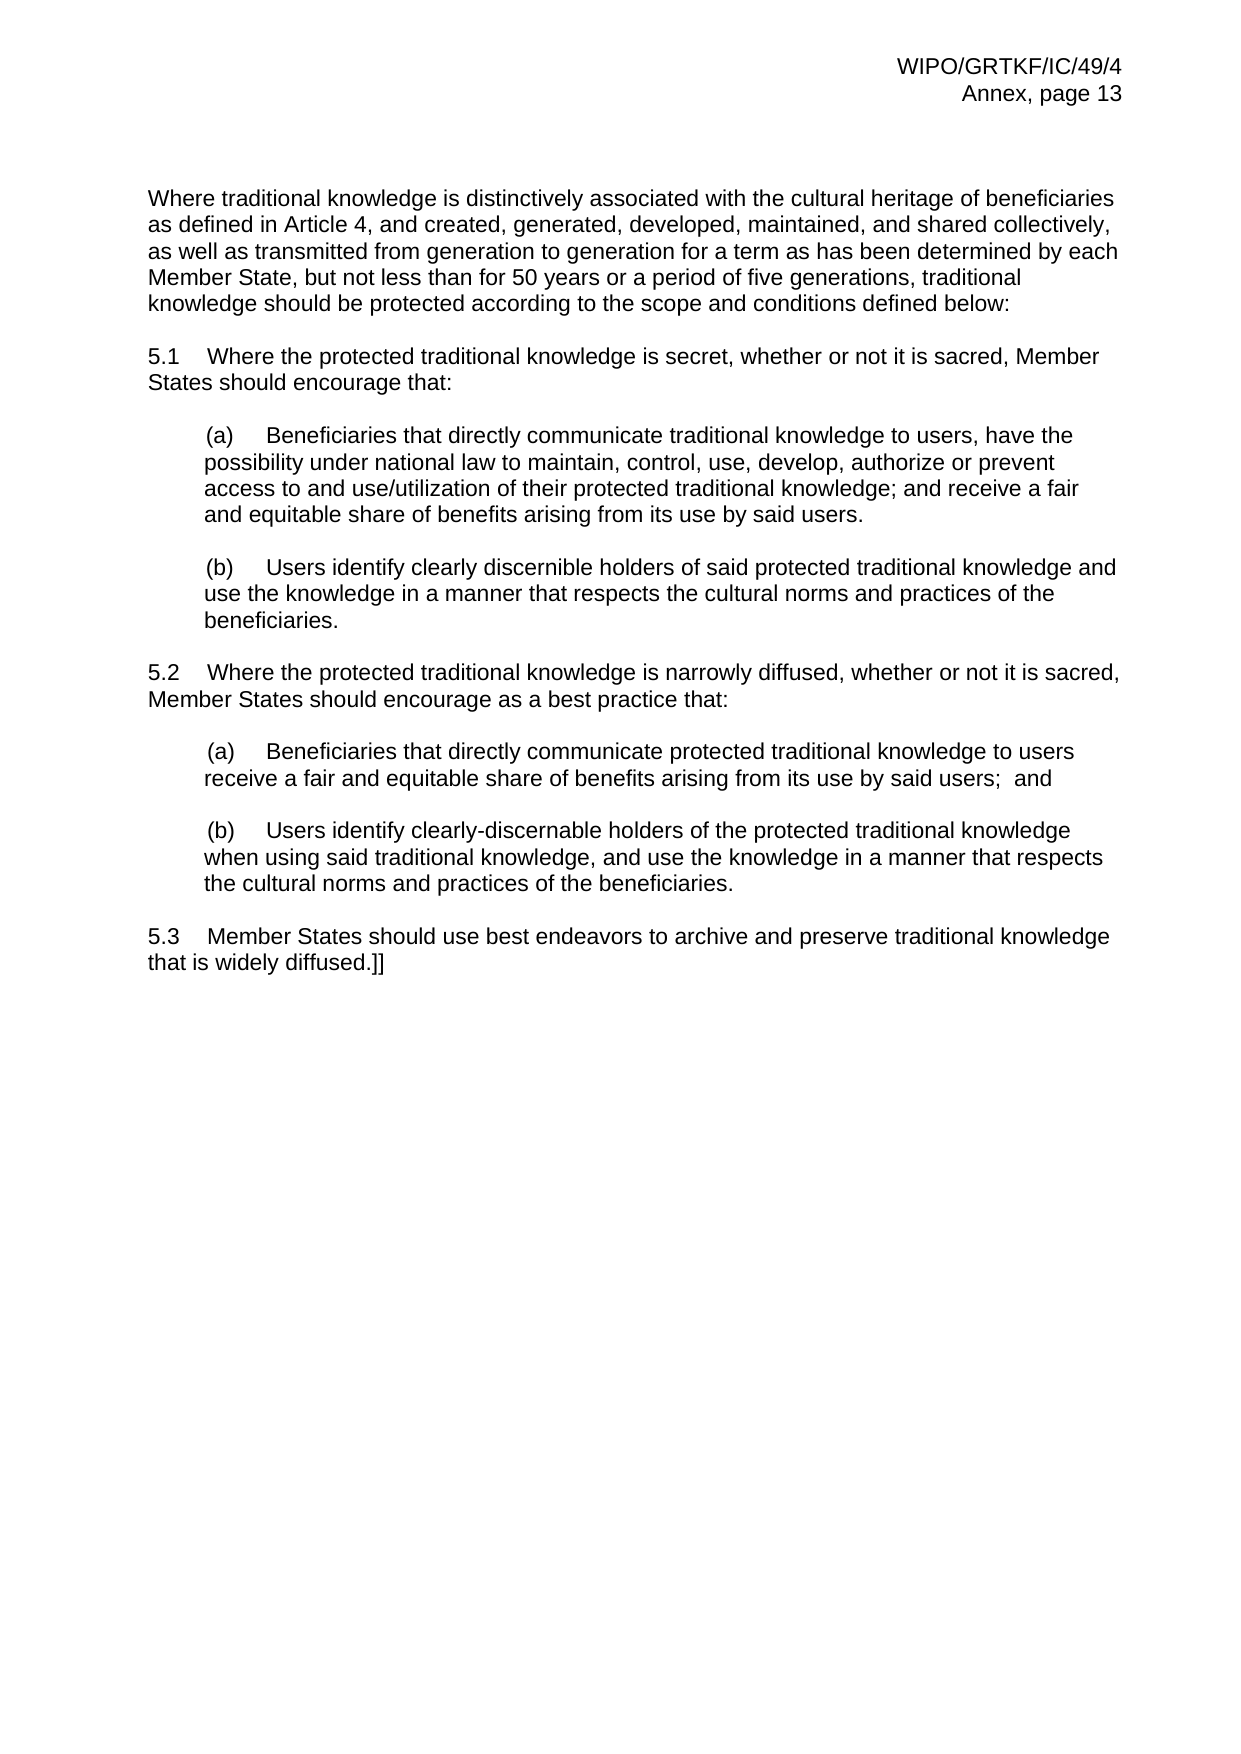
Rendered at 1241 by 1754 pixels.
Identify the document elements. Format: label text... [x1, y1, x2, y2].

text Where traditional knowledge is distinctively associated with the cultural heritage of beneficiaries as defined in Article 4, and created, generated, developed, maintained, and shared collectively, as well as transmitted from generation to generation for a term as has been determined by each Member State, but not less than for 50 years or a period of five generations, traditional knowledge should be protected according to the scope and conditions defined below: [148, 185, 1122, 317]
text 5.1 Where the protected traditional knowledge is secret, whether or not it is sacred, Member States should encourage that: [148, 343, 1122, 396]
text 5.3 Member States should use best endeavors to archive and preserve traditional knowledge that is widely diffused.]] [148, 923, 1122, 976]
text 5.2 Where the protected traditional knowledge is narrowly diffused, whether or not it is sacred, Member States should encourage as a best practice that: [148, 659, 1122, 712]
list Beneficiaries that directly communicate protected traditional knowledge to users receive a fair and equitable share of benefits arising from its use by said users; and [204, 738, 1122, 791]
text (a) Beneficiaries that directly communicate traditional knowledge to users, have the possibility under national law to maintain, control, use, develop, authorize or prevent access to and use/utilization of their protected traditional knowledge; and receive a fair and equitable share of benefits arising from its use by said users. [204, 422, 1122, 527]
text (b) Users identify clearly discernible holders of said protected traditional knowledge and use the knowledge in a manner that respects the cultural norms and practices of the beneficiaries. [204, 554, 1122, 633]
list Users identify clearly-discernable holders of the protected traditional knowledge when using said traditional knowledge, and use the knowledge in a manner that respects the cultural norms and practices of the beneficiaries. [204, 817, 1122, 896]
